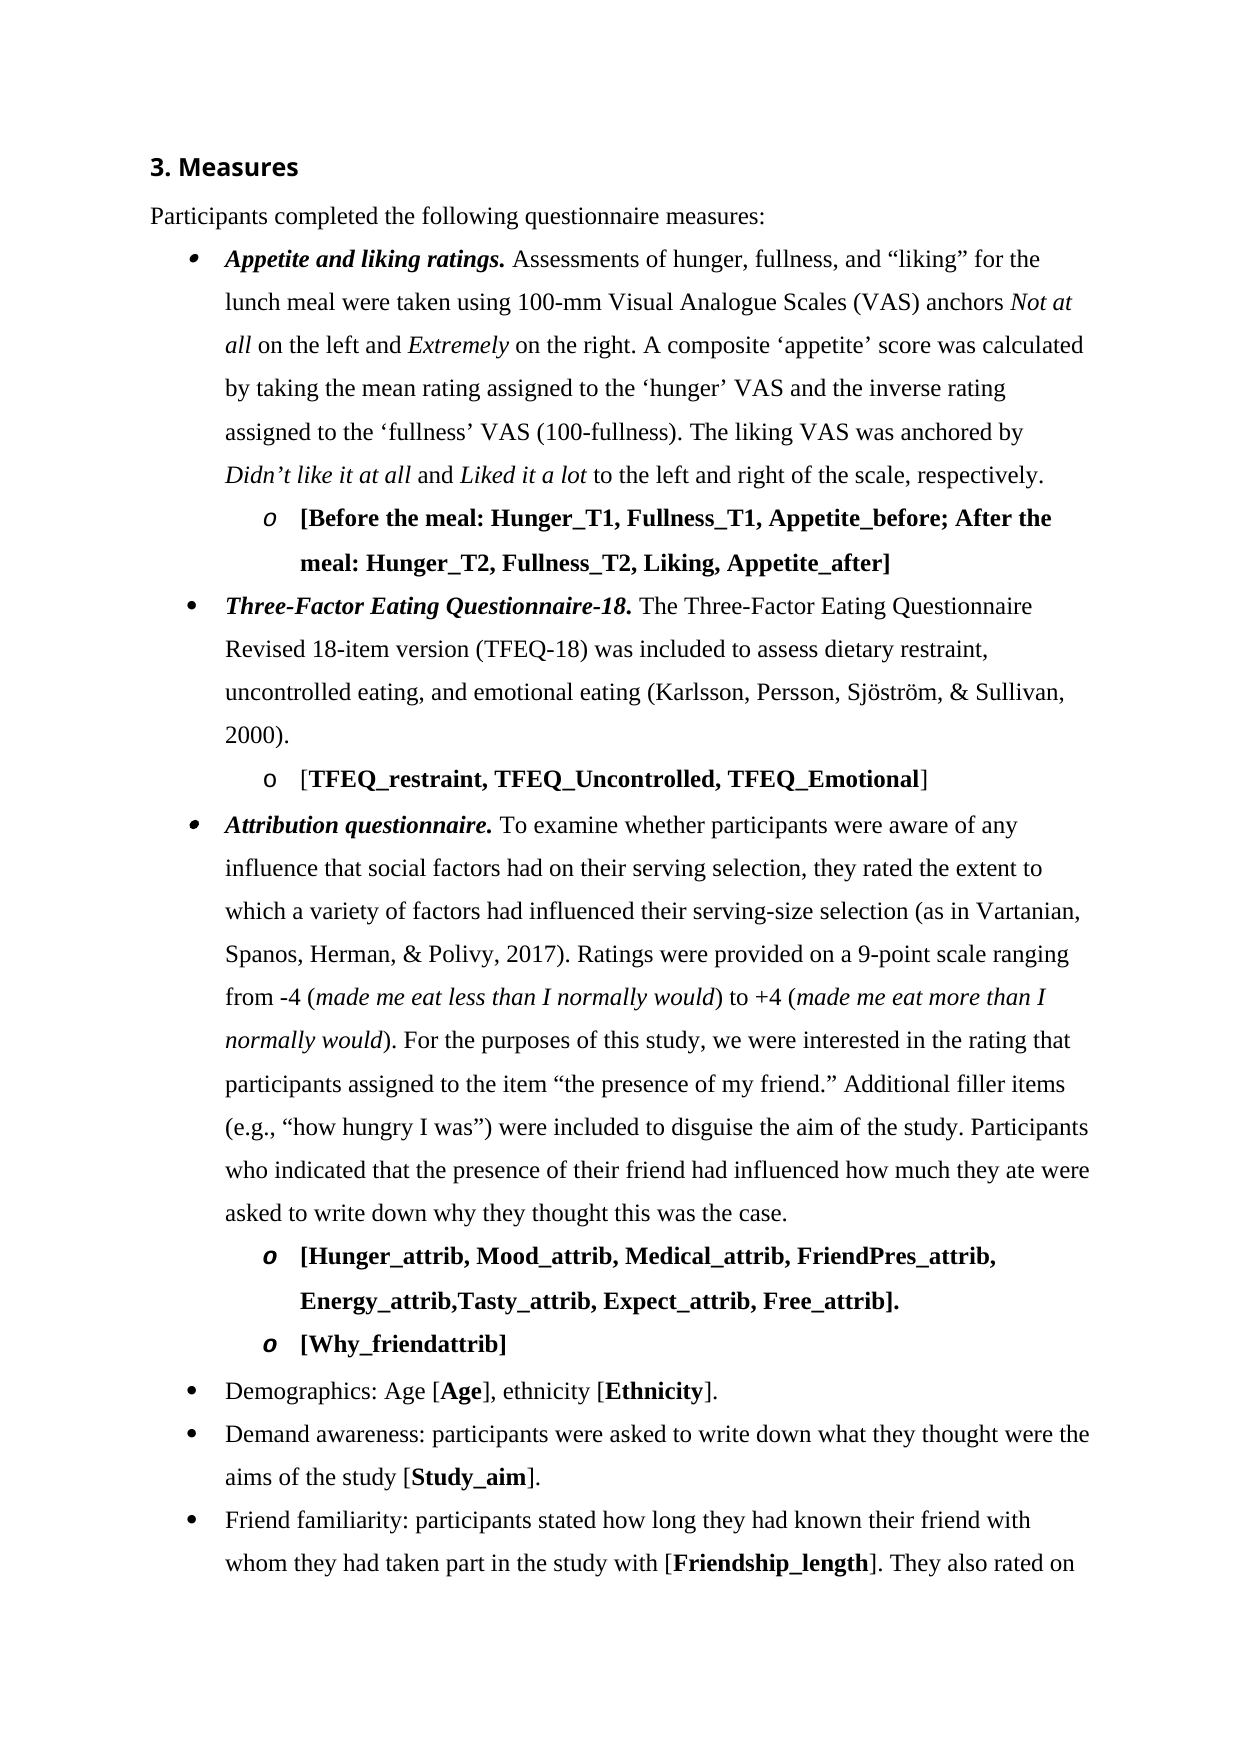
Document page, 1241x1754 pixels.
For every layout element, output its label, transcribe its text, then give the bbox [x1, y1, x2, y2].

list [187, 1505, 1090, 1577]
list [Why_friendattrib] [262, 1329, 1090, 1360]
list Attribution questionnaire. To examine whether participants were aware of any influence that social factors had on their serving selection, they rated the extent to which a variety of factors had influenced their serving-size selection (as in Vartanian, Spanos, Herman, & Polivy, 2017). Ratings were provided on a 9-point scale ranging from -4 (made me eat less than I normally would) to +4 (made me eat more than I normally would). For the purposes of this study, we were interested in the rating that participants assigned to the item “the presence of my friend.” Additional filler items (e.g., “how hungry I was”) were included to disguise the aim of the study. Participants who indicated that the presence of their friend had influenced how much they ate were asked to write down why they thought this was the case. [187, 810, 1090, 1227]
text Participants completed the following questionnaire measures: [150, 201, 1090, 230]
list [Before the meal: Hunger_T1, Fullness_T1, Appetite_before; After the meal: Hunger_T2, Fullness_T2, Liking, Appetite_after] [262, 503, 1090, 577]
list [Hunger_attrib, Mood_attrib, Medical_attrib, FriendPres_attrib, Energy_attrib,Tasty_attrib, Expect_attrib, Free_attrib]. [262, 1241, 1090, 1315]
list [TFEQ_restraint, TFEQ_Uncontrolled, TFEQ_Emotional] [262, 764, 1090, 794]
list Appetite and liking ratings. Assessments of hunger, fullness, and “liking” for the lunch meal were taken using 100-mm Visual Analogue Scales (VAS) anchors Not at all on the left and Extremely on the right. A composite ‘appetite’ score was calculated by taking the mean rating assigned to the ‘hunger’ VAS and the inverse rating assigned to the ‘fullness’ VAS (100-fullness). The liking VAS was anchored by Didn’t like it at all and Liked it a lot to the left and right of the scale, respectively. [187, 244, 1090, 488]
list Three-Factor Eating Questionnaire-18. The Three-Factor Eating Questionnaire Revised 18-item version (TFEQ-18) was included to assess dietary restraint, uncontrolled eating, and emotional eating (Karlsson, Persson, Sjöström, & Sullivan, 2000). [187, 591, 1090, 749]
subtitle 3. Measures [150, 150, 1090, 184]
list Demand awareness: participants were asked to write down what they thought were the aims of the study [Study_aim]. [187, 1419, 1090, 1491]
list Demographics: Age [Age], ethnicity [Ethnicity]. [187, 1376, 1090, 1404]
